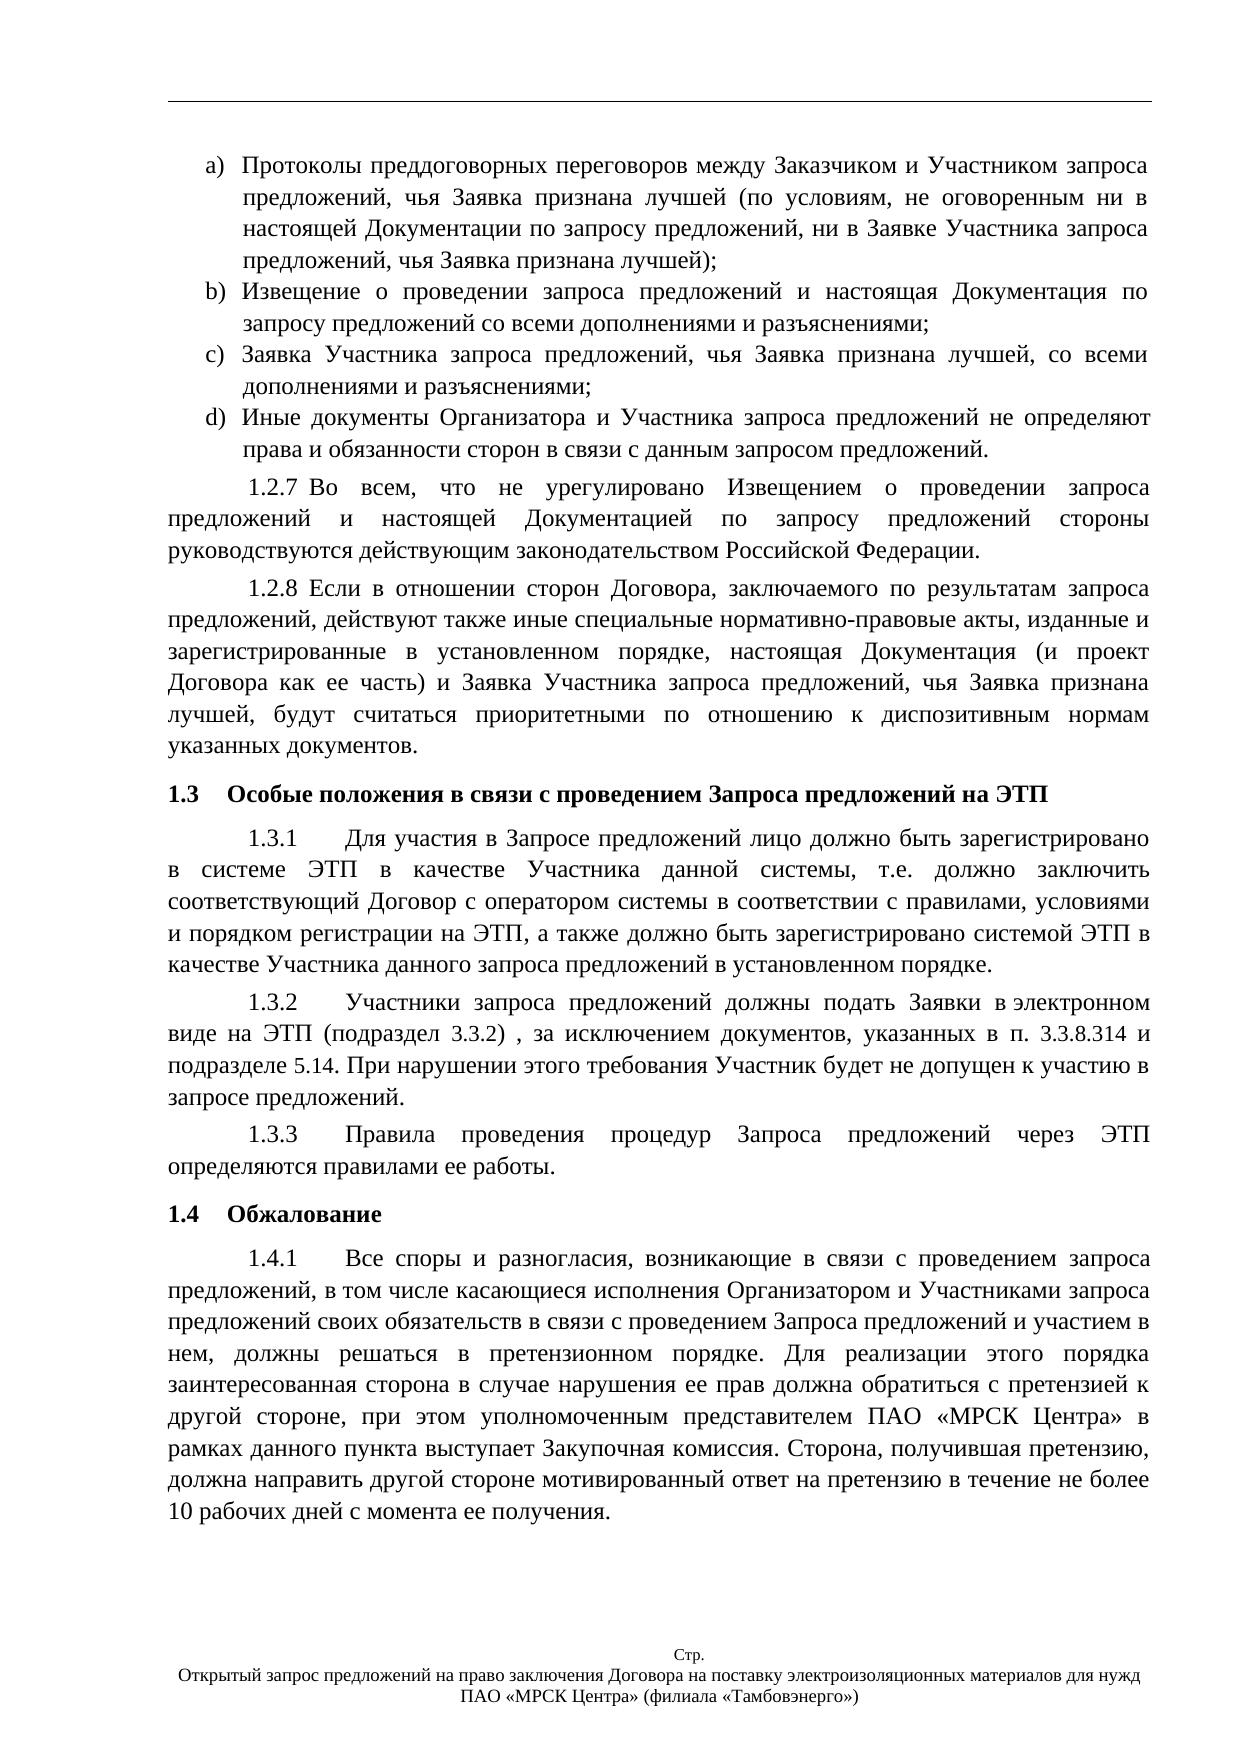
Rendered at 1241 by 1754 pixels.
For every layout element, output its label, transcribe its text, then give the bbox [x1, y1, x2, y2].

list Правила проведения процедур Запроса предложений через ЭТП определяются правилами ее работы. [168, 1119, 1150, 1180]
list Заявка Участника запроса предложений, чья Заявка признана лучшей, со всеми дополнениями и разъяснениями; [205, 339, 1148, 400]
subtitle Особые положения в связи с проведением Запроса предложений на ЭТП [168, 779, 1152, 808]
list Все споры и разногласия, возникающие в связи с проведением запроса предложений, в том числе касающиеся исполнения Организатором и Участниками запроса предложений своих обязательств в связи с проведением Запроса предложений и участием в нем, должны решаться в претензионном порядке. Для реализации этого порядка заинтересованная сторона в случае нарушения ее прав должна обратиться с претензией к другой стороне, при этом уполномоченным представителем ПАО «МРСК Центра» в рамках данного пункта выступает Закупочная комиссия. Сторона, получившая претензию, должна направить другой стороне мотивированный ответ на претензию в течение не более 10 рабочих дней с момента ее получения. [168, 1243, 1150, 1524]
list Протоколы преддоговорных переговоров между Заказчиком и Участником запроса предложений, чья Заявка признана лучшей (по условиям, не оговоренным ни в настоящей Документации по запросу предложений, ни в Заявке Участника запроса предложений, чья Заявка признана лучшей); [205, 150, 1149, 273]
list Во всем, что не урегулировано Извещением о проведении запроса предложений и настоящей Документацией по запросу предложений стороны руководствуются действующим законодательством Российской Федерации. [168, 472, 1150, 564]
list Для участия в Запросе предложений лицо должно быть зарегистрировано в системе ЭТП в качестве Участника данной системы, т.е. должно заключить соответствующий Договор с оператором системы в соответствии с правилами, условиями и порядком регистрации на ЭТП, а также должно быть зарегистрировано системой ЭТП в качестве Участника данного запроса предложений в установленном порядке. [168, 823, 1150, 978]
list Если в отношении сторон Договора, заключаемого по результатам запроса предложений, действуют также иные специальные нормативно-правовые акты, изданные и зарегистрированные в установленном порядке, настоящая Документация (и проект Договора как ее часть) и Заявка Участника запроса предложений, чья Заявка признана лучшей, будут считаться приоритетными по отношению к диспозитивным нормам указанных документов. [168, 573, 1150, 759]
list Участники запроса предложений должны подать Заявки в электронном виде на ЭТП (подраздел 3.3.) , за исключением документов, указанных в п. 3.3.14 и подразделе 5.14. При нарушении этого требования Участник будет не допущен к участию в запросе предложений. [168, 987, 1150, 1110]
subtitle Обжалование [168, 1199, 1152, 1228]
list Иные документы Организатора и Участника запроса предложений не определяют права и обязанности сторон в связи с данным запросом предложений. [205, 402, 1152, 463]
list Извещение о проведении запроса предложений и настоящая Документация по запросу предложений со всеми дополнениями и разъяснениями; [205, 276, 1148, 337]
